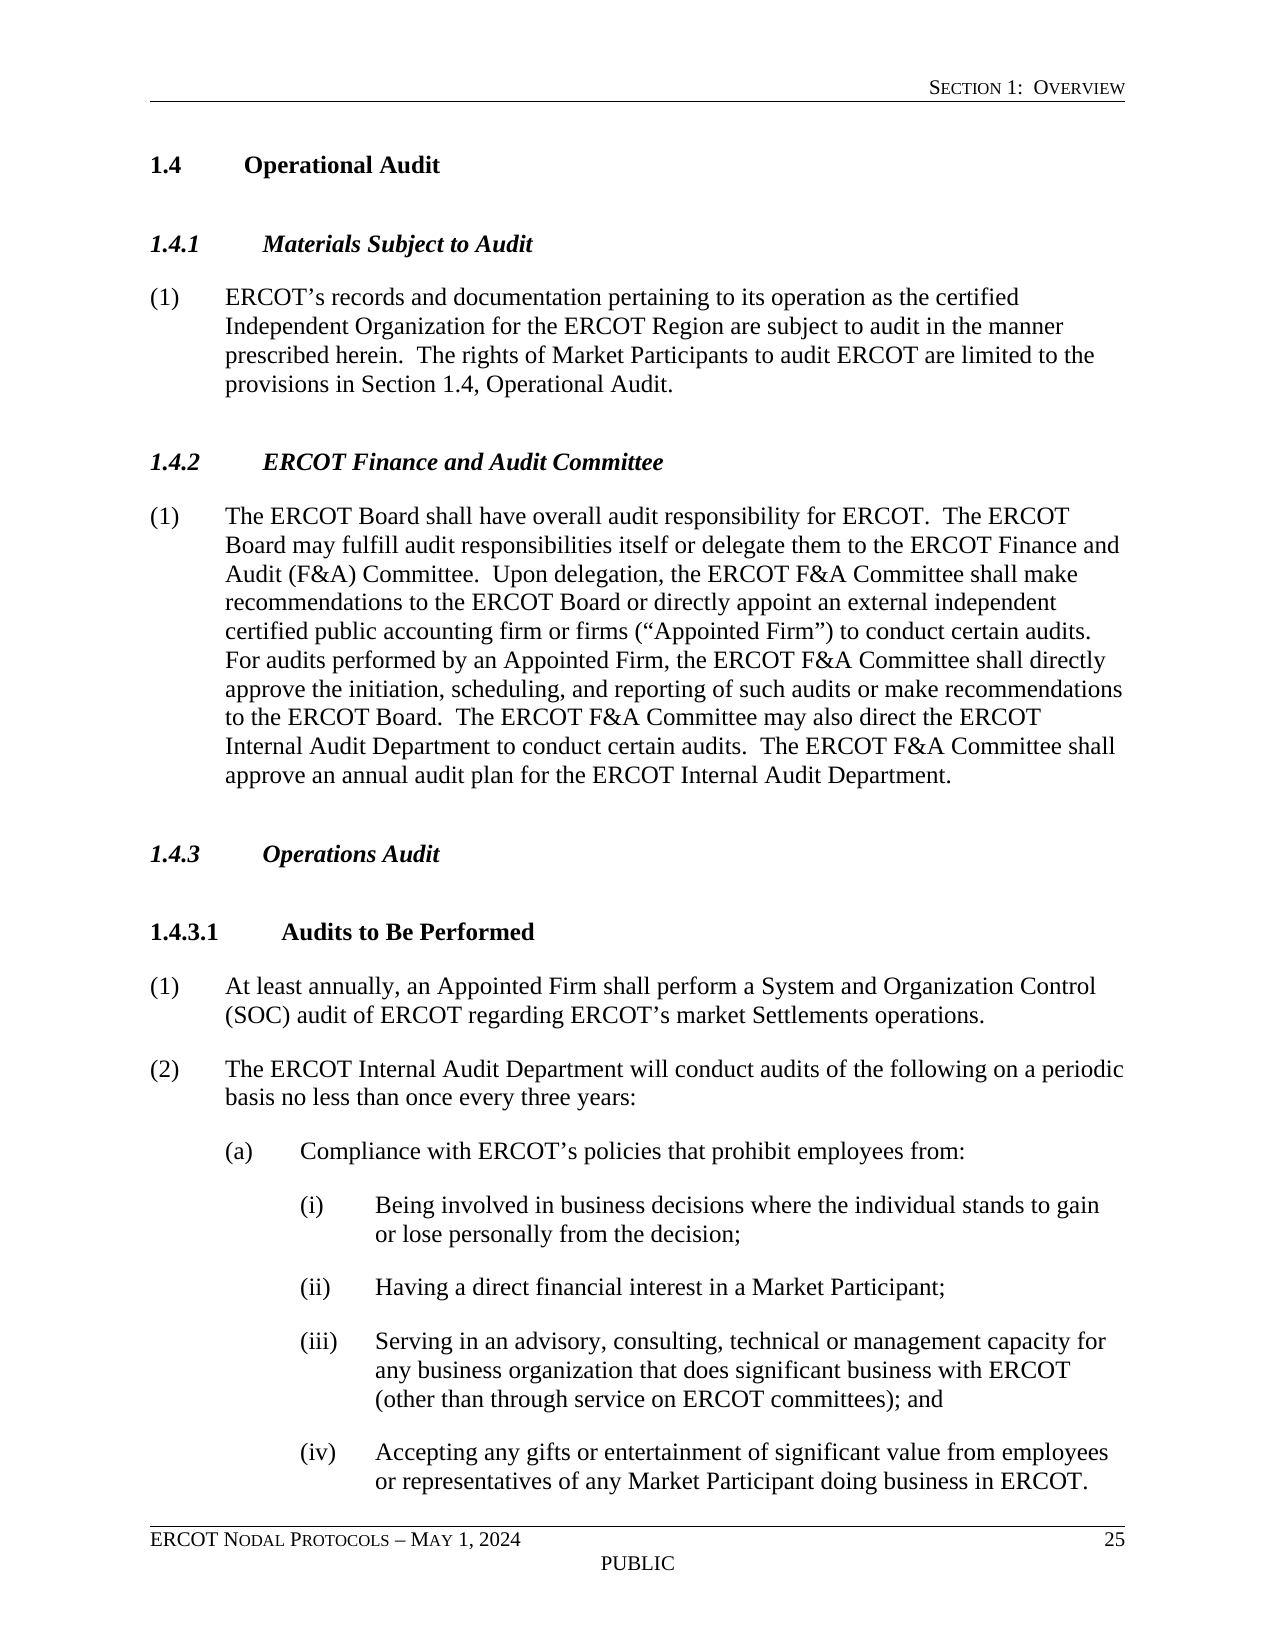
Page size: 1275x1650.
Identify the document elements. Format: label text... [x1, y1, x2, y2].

text (1) ERCOT’s records and documentation pertaining to its operation as the certified Independent Organization for the ERCOT Region are subject to audit in the manner prescribed herein. The rights of Market Participants to audit ERCOT are limited to the provisions in Section 1.4, Operational Audit. [150, 282, 1125, 397]
text 1.4.2 ERCOT Finance and Audit Committee [150, 447, 1125, 476]
text 1.4.1 Materials Subject to Audit [150, 229, 1125, 257]
list (2) The ERCOT Internal Audit Department will conduct audits of the following on a periodic basis no less than once every three years: [150, 1054, 1125, 1111]
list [300, 1437, 1125, 1495]
text 1.4 Operational Audit [150, 150, 1125, 179]
list (iii) Serving in an advisory, consulting, technical or management capacity for any business organization that does significant business with ERCOT (other than through service on ERCOT committees); and [300, 1326, 1125, 1412]
text 1.4.3 Operations Audit [150, 839, 1125, 867]
list (a) Compliance with ERCOT’s policies that prohibit employees from: [225, 1136, 1125, 1165]
list (1) At least annually, an Appointed Firm shall perform a System and Organization Control (SOC) audit of ERCOT regarding ERCOT’s market Settlements operations. [150, 971, 1125, 1029]
text 1.4.3.1 Audits to Be Performed [150, 917, 1125, 946]
list (ii) Having a direct financial interest in a Market Participant; [300, 1272, 1125, 1301]
list (i) Being involved in business decisions where the individual stands to gain or lose personally from the decision; [300, 1190, 1125, 1247]
text (1) The ERCOT Board shall have overall audit responsibility for ERCOT. The ERCOT Board may fulfill audit responsibilities itself or delegate them to the ERCOT Finance and Audit (F&A) Committee. Upon delegation, the ERCOT F&A Committee shall make recommendations to the ERCOT Board or directly appoint an external independent certified public accounting firm or firms (“Appointed Firm”) to conduct certain audits. For audits performed by an Appointed Firm, the ERCOT F&A Committee shall directly approve the initiation, scheduling, and reporting of such audits or make recommendations to the ERCOT Board. The ERCOT F&A Committee may also direct the ERCOT Internal Audit Department to conduct certain audits. The ERCOT F&A Committee shall approve an annual audit plan for the ERCOT Internal Audit Department. [150, 501, 1125, 789]
